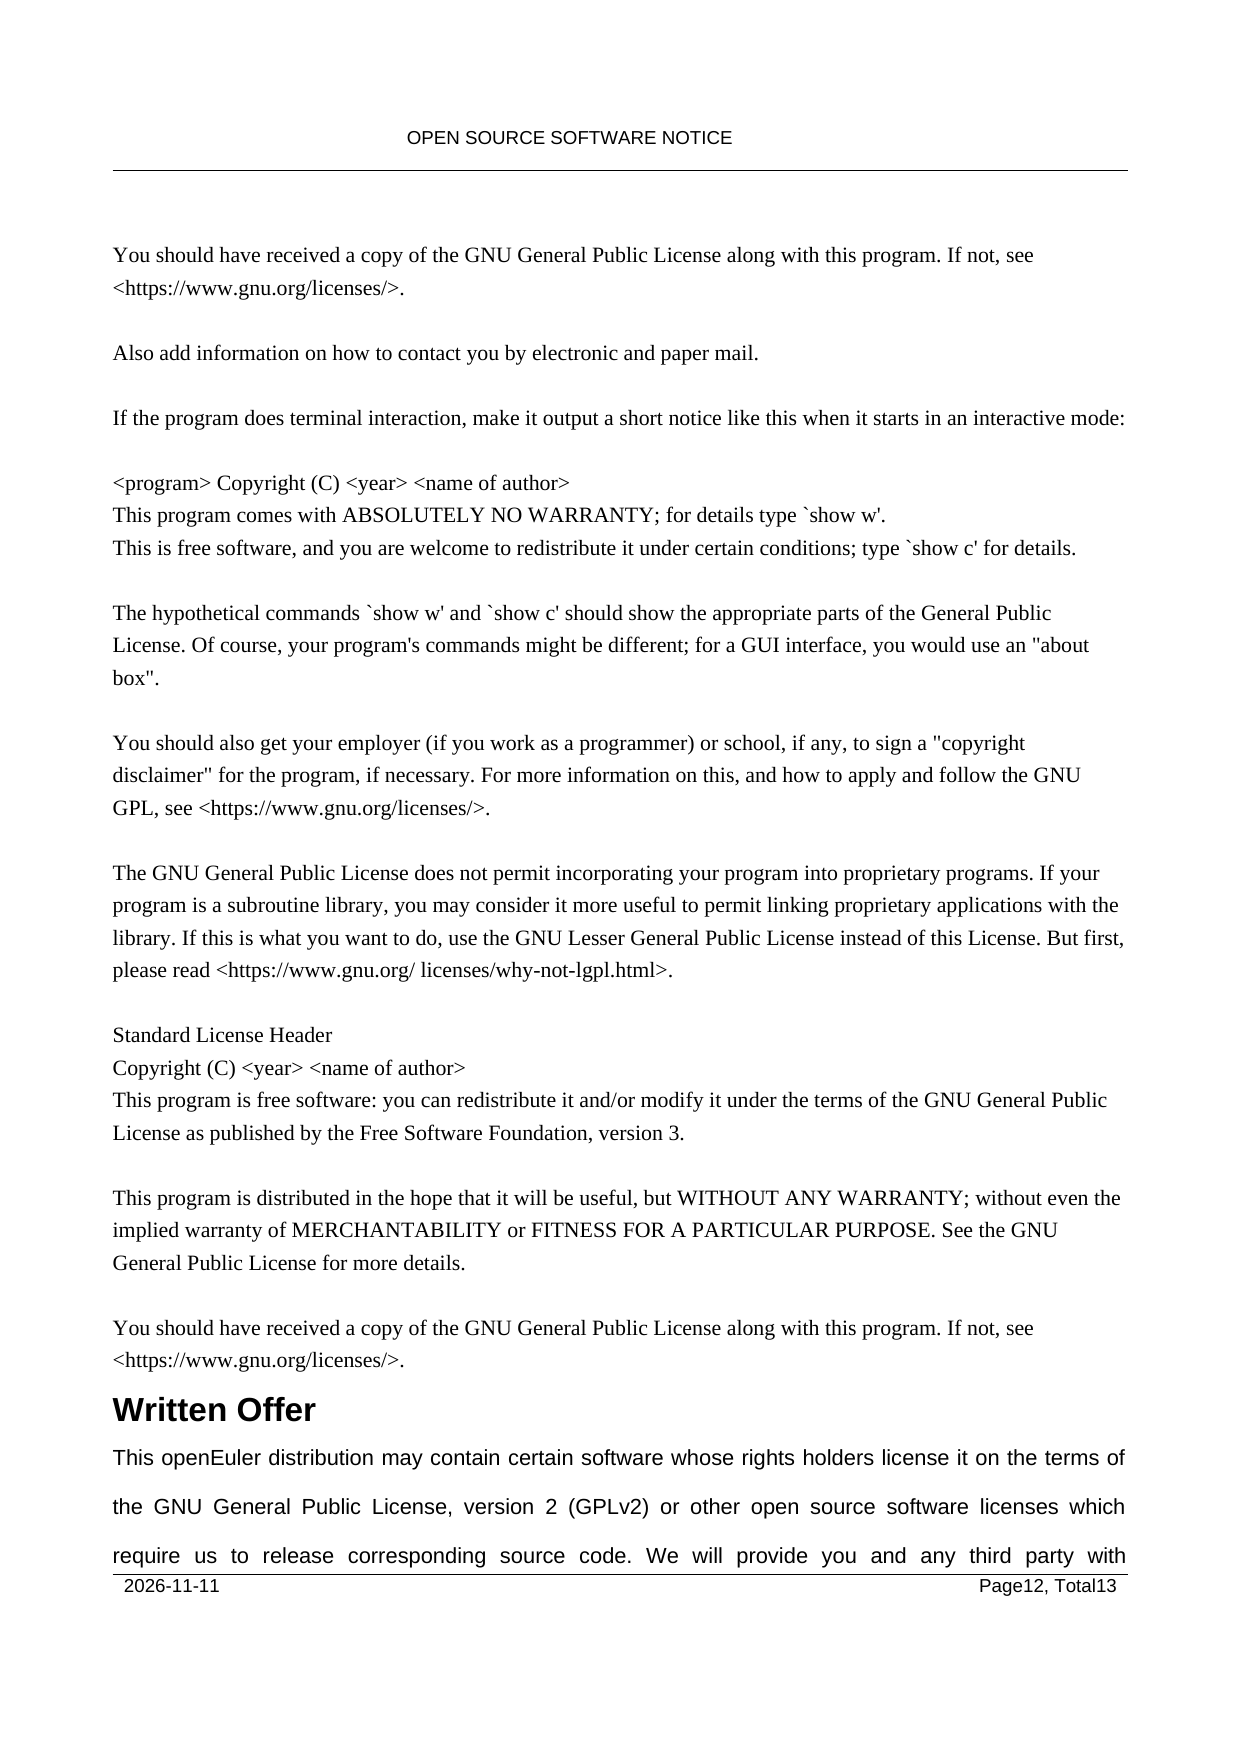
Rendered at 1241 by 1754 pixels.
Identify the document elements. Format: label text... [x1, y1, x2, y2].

text Written Offer [112, 1376, 1128, 1441]
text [112, 1441, 1128, 1571]
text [112, 206, 1128, 1376]
